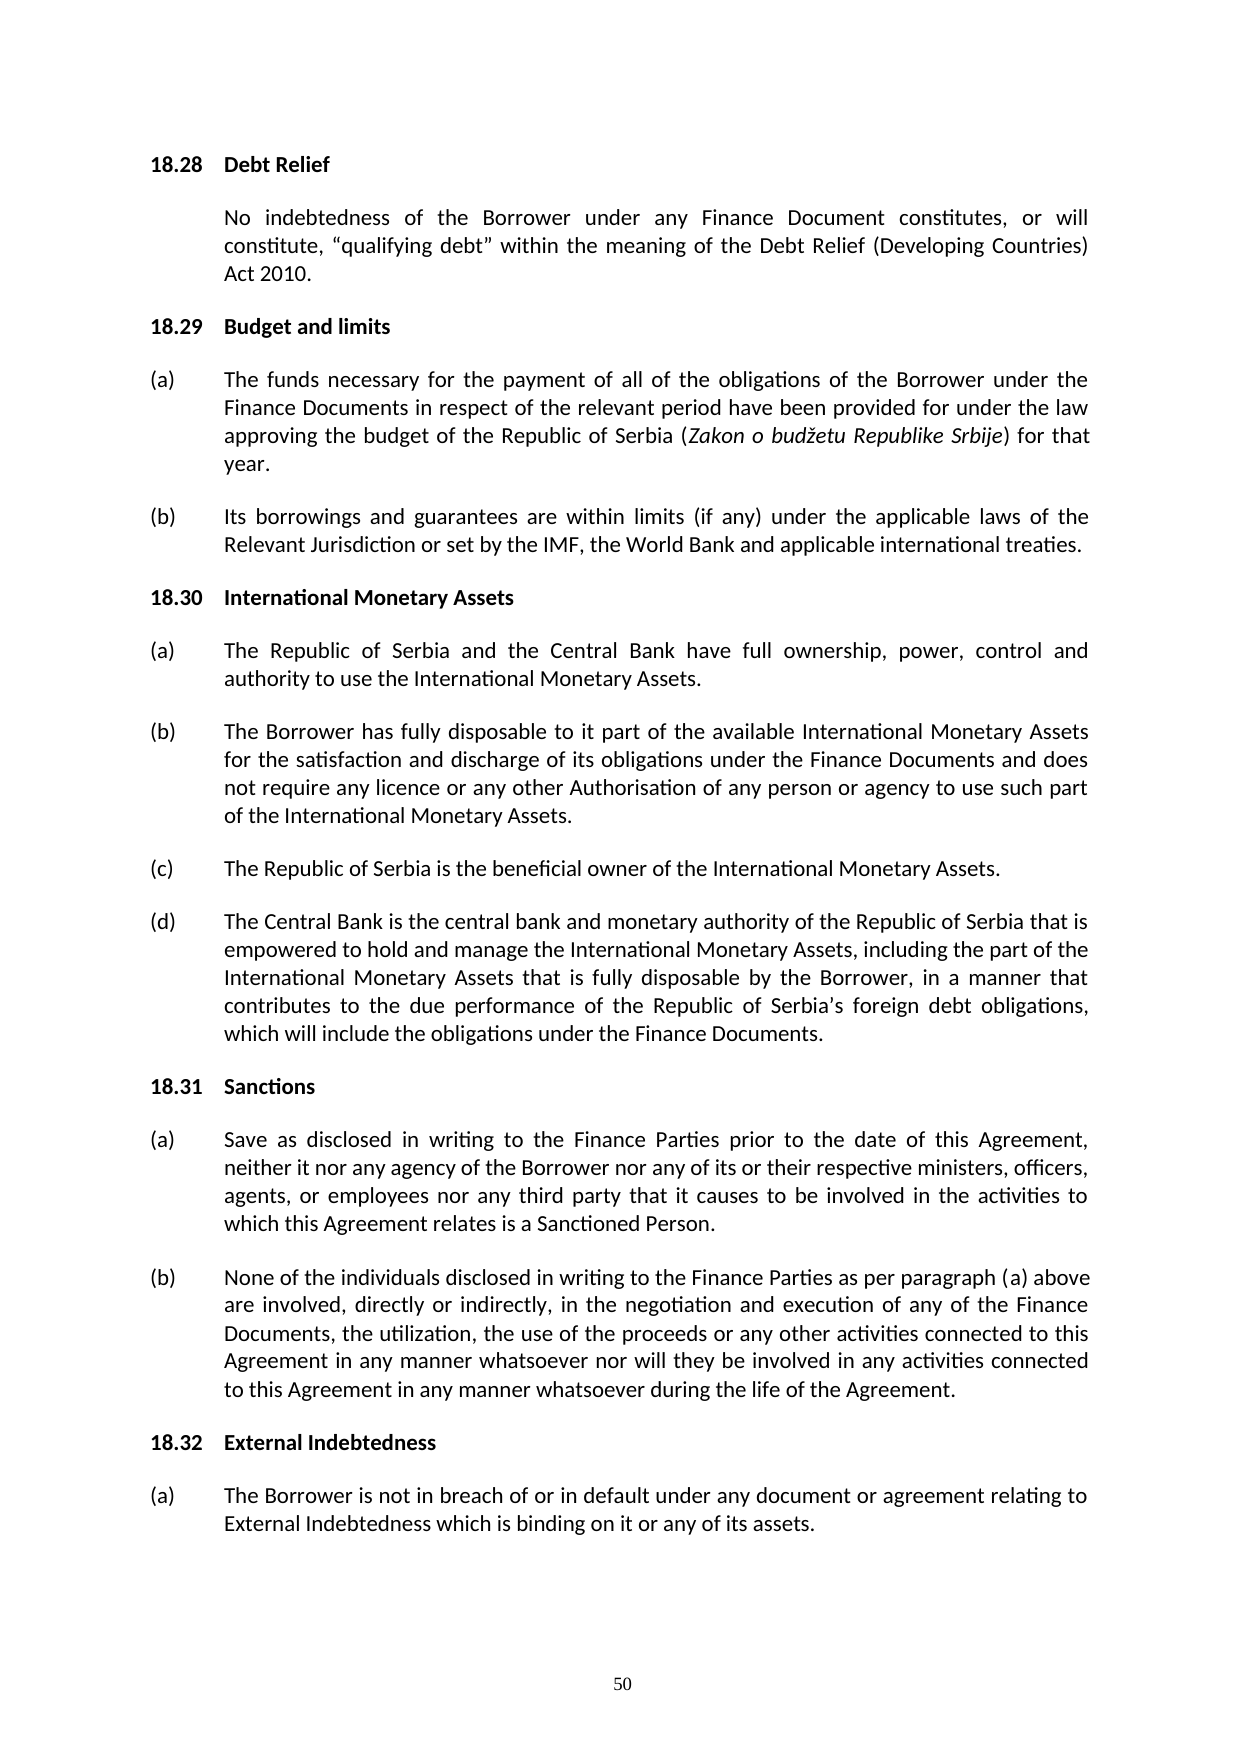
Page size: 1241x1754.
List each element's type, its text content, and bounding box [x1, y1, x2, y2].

text The Republic of Serbia and the Central Bank have full ownership, power, control and authority to use the International Monetary Assets. [150, 636, 1090, 692]
list No indebtedness of the Borrower under any Finance Document constitutes, or will constitute, “qualifying debt” within the meaning of the Debt Relief (Developing Countries) Act 2010. [224, 203, 1090, 287]
text The Borrower has fully disposable to it part of the available International Monetary Assets for the satisfaction and discharge of its obligations under the Finance Documents and does not require any licence or any other Authorisation of any person or agency to use such part of the International Monetary Assets. [150, 717, 1090, 829]
text The Republic of Serbia is the beneficial owner of the International Monetary Assets. [150, 854, 1090, 882]
text None of the individuals disclosed in writing to the Finance Parties as per paragraph (а) above are involved, directly or indirectly, in the negotiation and execution of any of the Finance Documents, the utilization, the use of the proceeds or any other activities connected to this Agreement in any manner whatsoever nor will they be involved in any activities connected to this Agreement in any manner whatsoever during the life of the Agreement. [150, 1263, 1090, 1403]
subtitle International Monetary Assets [150, 583, 1090, 611]
text Save as disclosed in writing to the Finance Parties prior to the date of this Agreement, neither it nor any agency of the Borrower nor any of its or their respective ministers, officers, agents, or employees nor any third party that it causes to be involved in the activities to which this Agreement relates is a Sanctioned Person. [150, 1126, 1090, 1238]
subtitle Sanctions [150, 1072, 1090, 1101]
subtitle External Indebtedness [150, 1428, 1090, 1456]
text The Central Bank is the central bank and monetary authority of the Republic of Serbia that is empowered to hold and manage the International Monetary Assets, including the part of the International Monetary Assets that is fully disposable by the Borrower, in a manner that contributes to the due performance of the Republic of Serbia’s foreign debt obligations, which will include the obligations under the Finance Documents. [150, 907, 1090, 1047]
text The funds necessary for the payment of all of the obligations of the Borrower under the Finance Documents in respect of the relevant period have been provided for under the law approving the budget of the Republic of Serbia (Zakon o budžetu Republike Srbije) for that year. [150, 365, 1090, 477]
text Its borrowings and guarantees are within limits (if any) under the applicable laws of the Relevant Jurisdiction or set by the IMF, the World Bank and applicable international treaties. [150, 502, 1090, 558]
subtitle Debt Relief [150, 150, 1090, 178]
text The Borrower is not in breach of or in default under any document or agreement relating to External Indebtedness which is binding on it or any of its assets. [150, 1481, 1090, 1537]
subtitle Budget and limits [150, 312, 1090, 340]
